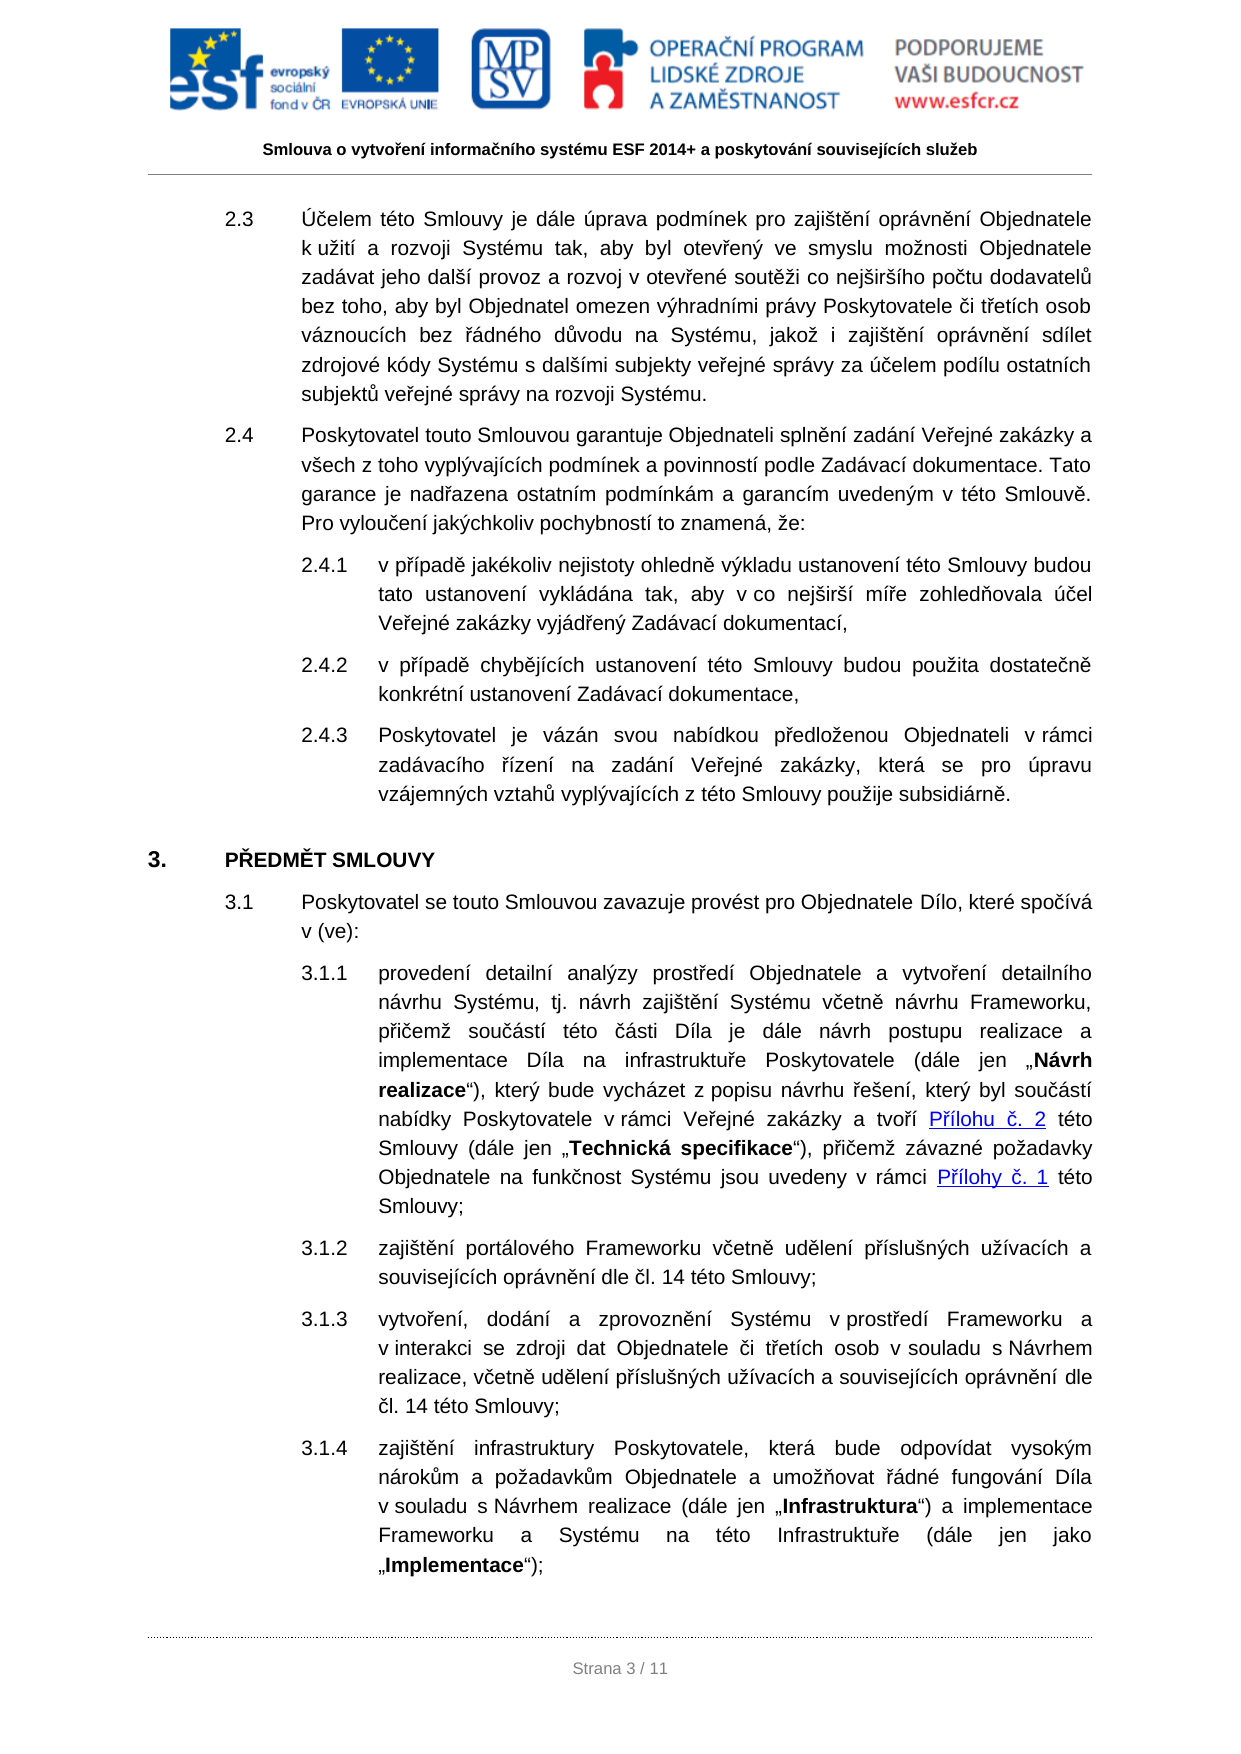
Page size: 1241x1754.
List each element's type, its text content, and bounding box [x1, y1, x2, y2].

list zajištění portálového Frameworku včetně udělení příslušných užívacích a souvisejících oprávnění dle čl. 14 této Smlouvy; [301, 1232, 1092, 1290]
text Poskytovatel touto Smlouvou garantuje Objednateli splnění zadání Veřejné zakázky a všech z toho vyplývajících podmínek a povinností podle Zadávací dokumentace. Tato garance je nadřazena ostatním podmínkám a garancím uvedeným v této Smlouvě. Pro vyloučení jakýchkoliv pochybností to znamená, že: [224, 419, 1092, 536]
text Účelem této Smlouvy je dále úprava podmínek pro zajištění oprávnění Objednatele k užití a rozvoji Systému tak, aby byl otevřený ve smyslu možnosti Objednatele zadávat jeho další provoz a rozvoj v otevřené soutěži co nejširšího počtu dodavatelů bez toho, aby byl Objednatel omezen výhradními právy Poskytovatele či třetích osob váznoucích bez řádného důvodu na Systému, jakož i zajištění oprávnění sdílet zdrojové kódy Systému s dalšími subjekty veřejné správy za účelem podílu ostatních subjektů veřejné správy na rozvoji Systému. [224, 203, 1092, 407]
picture [156, 18, 1100, 128]
list zajištění infrastruktury Poskytovatele, která bude odpovídat vysokým nárokům a požadavkům Objednatele a umožňovat řádné fungování Díla v souladu s Návrhem realizace (dále jen „Infrastruktura“) a implementace Frameworku a Systému na této Infrastruktuře (dále jen jako „Implementace“); [301, 1432, 1092, 1578]
list vytvoření, dodání a zprovoznění Systému v prostředí Frameworku a v interakci se zdroji dat Objednatele či třetích osob v souladu s Návrhem realizace, včetně udělení příslušných užívacích a souvisejících oprávnění dle čl. 14 této Smlouvy; [301, 1303, 1092, 1419]
list Poskytovatel je vázán svou nabídkou předloženou Objednateli v rámci zadávacího řízení na zadání Veřejné zakázky, která se pro úpravu vzájemných vztahů vyplývajících z této Smlouvy použije subsidiárně. [301, 719, 1092, 807]
text PŘEDMĚT SMLOUVY [148, 844, 1092, 874]
text Poskytovatel se touto Smlouvou zavazuje provést pro Objednatele Dílo, které spočívá v (ve): [224, 886, 1092, 944]
list v případě chybějících ustanovení této Smlouvy budou použita dostatečně konkrétní ustanovení Zadávací dokumentace, [301, 649, 1092, 707]
list provedení detailní analýzy prostředí Objednatele a vytvoření detailního návrhu Systému, tj. návrh zajištění Systému včetně návrhu Frameworku, přičemž součástí této části Díla je dále návrh postupu realizace a implementace Díla na infrastruktuře Poskytovatele (dále jen „Návrh realizace“), který bude vycházet z popisu návrhu řešení, který byl součástí nabídky Poskytovatele v rámci Veřejné zakázky a tvoří Přílohu č. 2 této Smlouvy (dále jen „Technická specifikace“), přičemž závazné požadavky Objednatele na funkčnost Systému jsou uvedeny v rámci Přílohy č. 1 této Smlouvy; [301, 957, 1092, 1219]
list v případě jakékoliv nejistoty ohledně výkladu ustanovení této Smlouvy budou tato ustanovení vykládána tak, aby v co nejširší míře zohledňovala účel Veřejné zakázky vyjádřený Zadávací dokumentací, [301, 549, 1092, 636]
